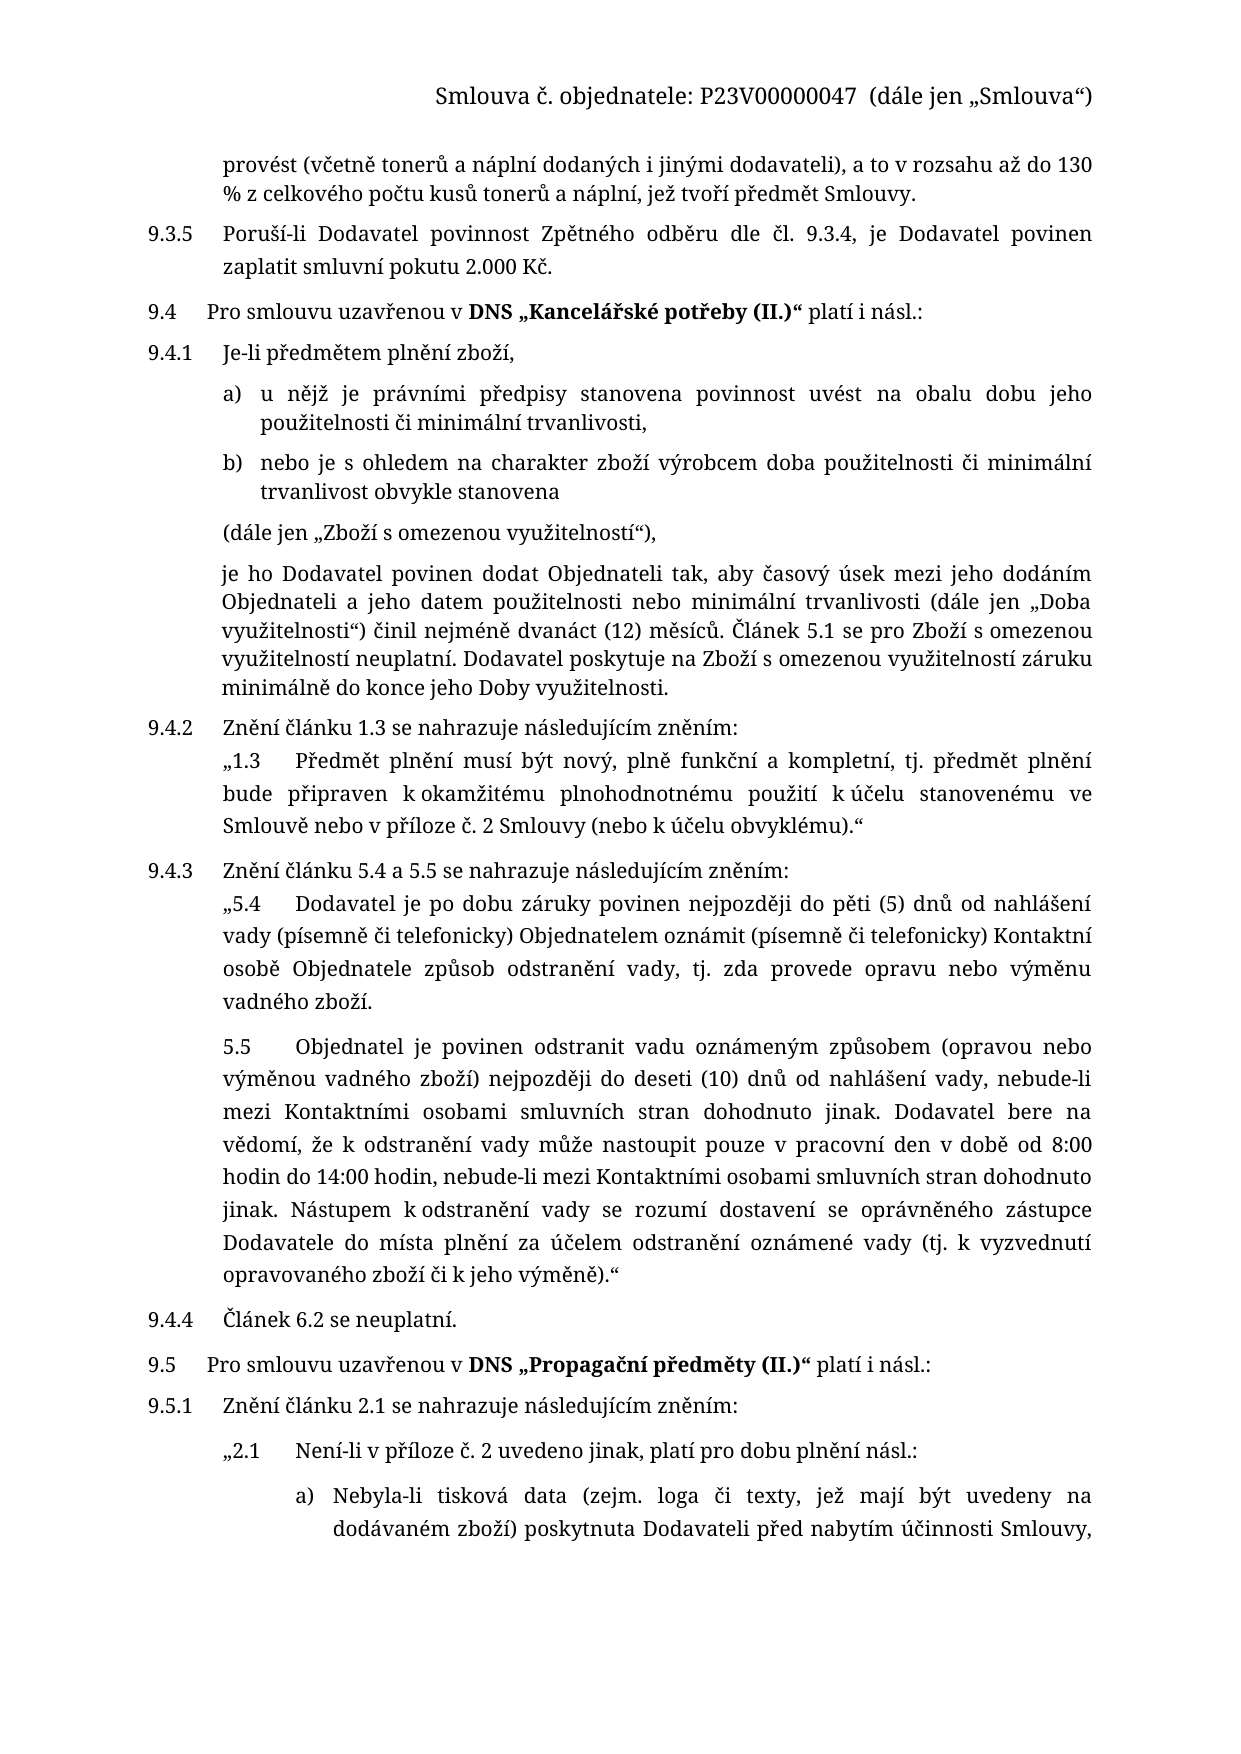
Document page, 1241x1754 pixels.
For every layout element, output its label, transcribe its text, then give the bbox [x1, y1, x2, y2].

list „2.1 Není-li v příloze č. 2 uvedeno jinak, platí pro dobu plnění násl.: [223, 1436, 1093, 1465]
list 5.5 Objednatel je povinen odstranit vadu oznámeným způsobem (opravou nebo výměnou vadného zboží) nejpozději do deseti (10) dnů od nahlášení vady, nebude-li mezi Kontaktními osobami smluvních stran dohodnuto jinak. Dodavatel bere na vědomí, že k odstranění vady může nastoupit pouze v pracovní den v době od 8:00 hodin do 14:00 hodin, nebude-li mezi Kontaktními osobami smluvních stran dohodnuto jinak. Nástupem k odstranění vady se rozumí dostavení se oprávněného zástupce Dodavatele do místa plnění za účelem odstranění oznámené vady (tj. k vyzvednutí opravovaného zboží či k jeho výměně).“ [223, 1032, 1093, 1289]
list Znění článku 1.3 se nahrazuje následujícím zněním: [148, 713, 1093, 742]
text (dále jen „Zboží s omezenou využitelností“), [223, 518, 1093, 546]
list „1.3 Předmět plnění musí být nový, plně funkční a kompletní, tj. předmět plnění bude připraven k okamžitému plnohodnotnému použití k účelu stanovenému ve Smlouvě nebo v příloze č. 2 Smlouvy (nebo k účelu obvyklému).“ [223, 746, 1093, 840]
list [148, 150, 1093, 207]
list u nějž je právními předpisy stanovena povinnost uvést na obalu dobu jeho použitelnosti či minimální trvanlivosti, [223, 379, 1093, 436]
list Poruší-li Dodavatel povinnost Zpětného odběru dle čl. 9.3.4, je Dodavatel povinen zaplatit smluvní pokutu 2.000 Kč. [148, 219, 1093, 281]
list Znění článku 5.4 a 5.5 se nahrazuje následujícím zněním: [148, 856, 1093, 885]
list Je-li předmětem plnění zboží, [148, 338, 1093, 367]
list Znění článku 2.1 se nahrazuje následujícím zněním: [148, 1391, 1093, 1420]
list „5.4 Dodavatel je po dobu záruky povinen nejpozději do pěti (5) dnů od nahlášení vady (písemně či telefonicky) Objednatelem oznámit (písemně či telefonicky) Kontaktní osobě Objednatele způsob odstranění vady, tj. zda provede opravu nebo výměnu vadného zboží. [223, 889, 1093, 1015]
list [295, 1482, 1093, 1543]
list nebo je s ohledem na charakter zboží výrobcem doba použitelnosti či minimální trvanlivost obvykle stanovena [223, 448, 1093, 505]
list Pro smlouvu uzavřenou v DNS „Kancelářské potřeby (II.)“ platí i násl.: [148, 297, 1093, 326]
list Článek 6.2 se neuplatní. [148, 1305, 1093, 1334]
list Pro smlouvu uzavřenou v DNS „Propagační předměty (II.)“ platí i násl.: [148, 1350, 1093, 1379]
text je ho Dodavatel povinen dodat Objednateli tak, aby časový úsek mezi jeho dodáním Objednateli a jeho datem použitelnosti nebo minimální trvanlivosti (dále jen „Doba využitelnosti“) činil nejméně dvanáct (12) měsíců. Článek 5.1 se pro Zboží s omezenou využitelností neuplatní. Dodavatel poskytuje na Zboží s omezenou využitelností záruku minimálně do konce jeho Doby využitelnosti. [221, 559, 1093, 701]
